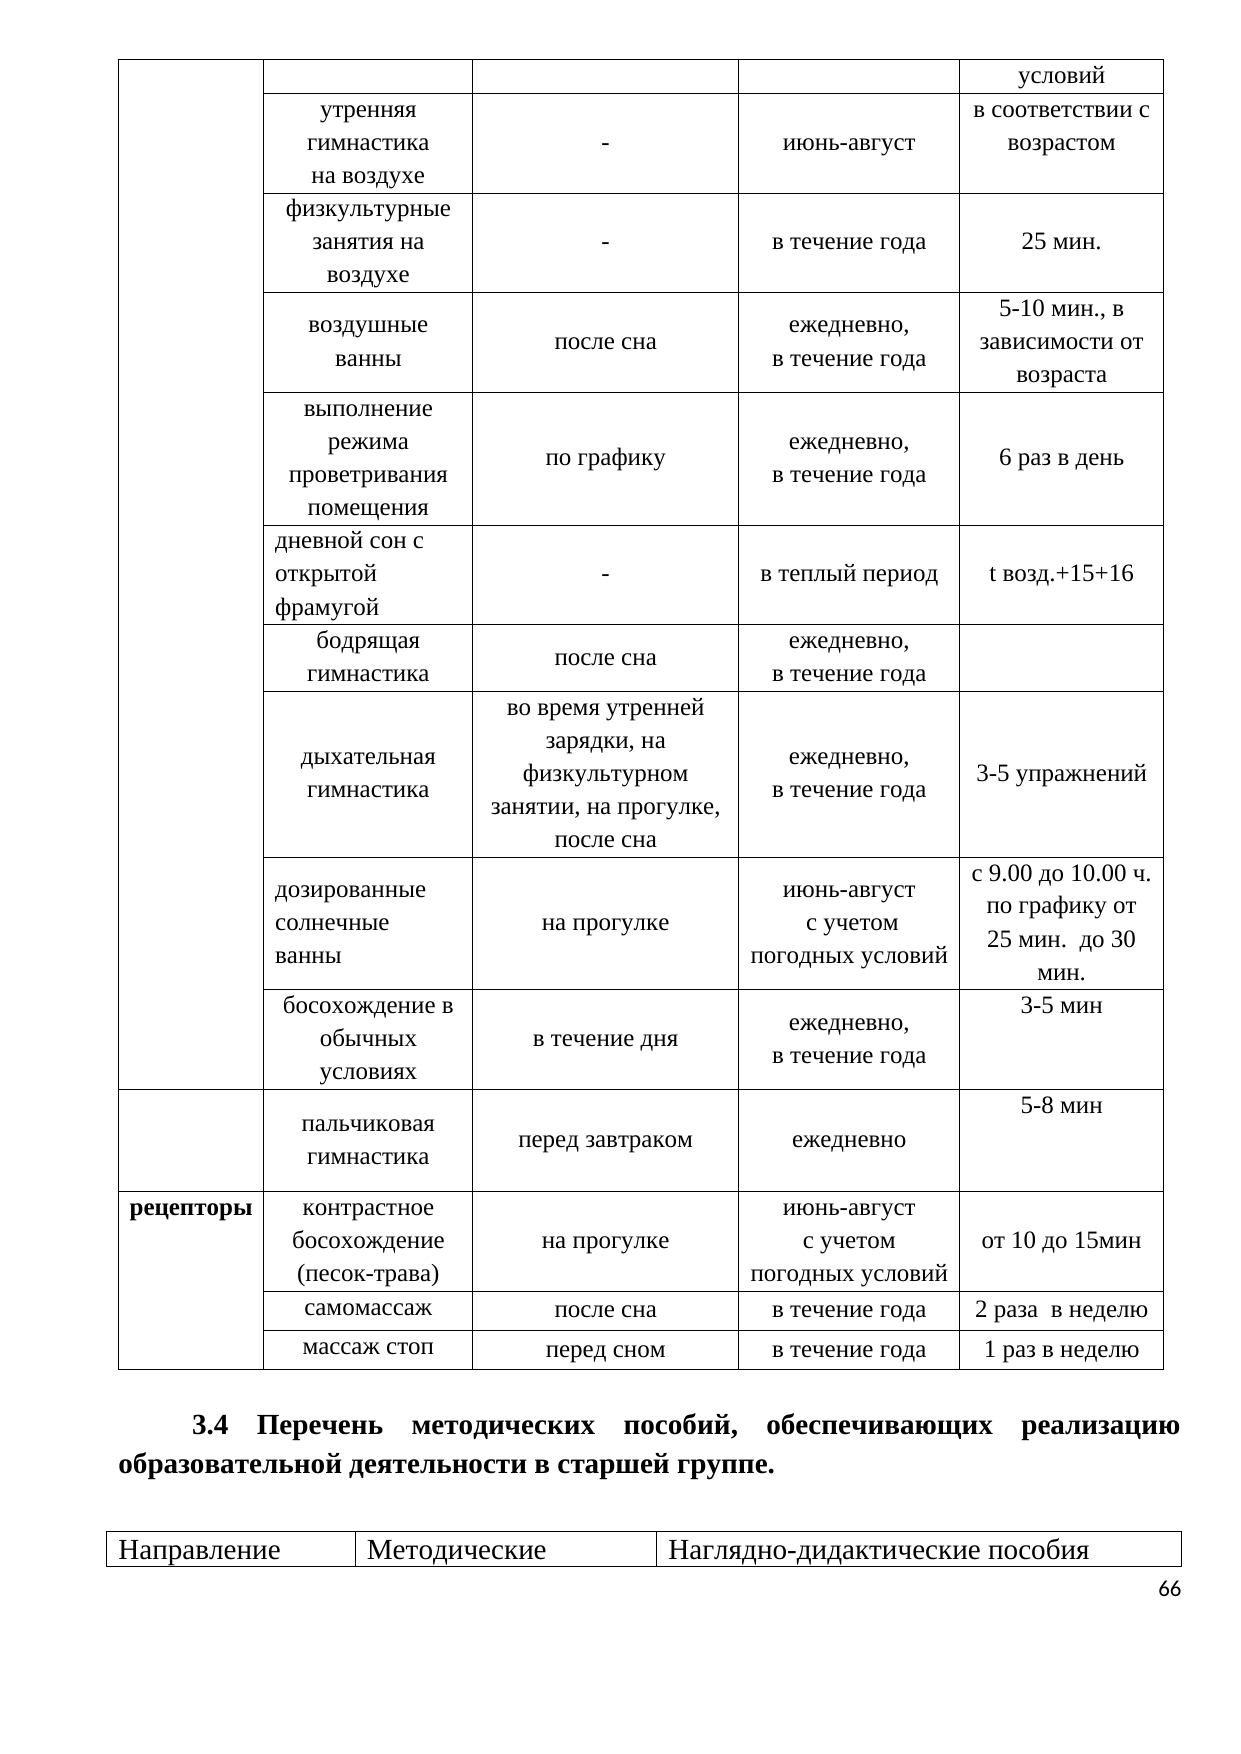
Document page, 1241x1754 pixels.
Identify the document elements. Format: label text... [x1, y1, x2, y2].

table_cell 1 раз в неделю [960, 1331, 1163, 1369]
table_cell ежедневно, в течение года [739, 625, 959, 691]
table_cell на прогулке [473, 1192, 738, 1291]
table_cell июнь-август с учетом погодных условий [739, 858, 959, 989]
table_cell 25 мин. [960, 194, 1163, 292]
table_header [107, 1532, 355, 1566]
table_cell [119, 1090, 263, 1191]
table_cell ежедневно [739, 1090, 959, 1191]
table_cell [960, 625, 1163, 691]
table_cell бодрящая гимнастика [264, 625, 472, 691]
table_cell - [473, 526, 738, 624]
table_cell в теплый период [739, 526, 959, 624]
table_cell ежедневно, в течение года [739, 293, 959, 392]
table_cell 6 раз в день [960, 393, 1163, 524]
table_cell воздушные ванны [264, 293, 472, 392]
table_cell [473, 60, 738, 93]
table_cell - [473, 194, 738, 292]
table_cell после сна [473, 1292, 738, 1330]
table_cell в течение года [739, 194, 959, 292]
table_cell от 10 до 15мин [960, 1192, 1163, 1291]
table_cell в течение года [739, 1331, 959, 1369]
table_cell 3-5 мин [960, 990, 1163, 1089]
table_cell июнь-август с учетом погодных условий [739, 1192, 959, 1291]
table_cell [960, 60, 1163, 93]
table_cell в соответствии с возрастом [960, 94, 1163, 192]
table_cell физкультурные занятия на воздухе [264, 194, 472, 292]
table_cell ежедневно, в течение года [739, 692, 959, 857]
table_cell 2 раза в неделю [960, 1292, 1163, 1330]
table_cell рецепторы [119, 1192, 263, 1369]
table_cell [739, 60, 959, 93]
subtitle 3.4 Перечень методических пособий, обеспечивающих реализацию образовательной деятельности в старшей группе. [118, 1407, 1181, 1479]
table_cell на прогулке [473, 858, 738, 989]
table_cell с 9.00 до 10.00 ч. по графику от 25 мин. до 30 мин. [960, 858, 1163, 989]
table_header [356, 1532, 656, 1566]
table_cell перед сном [473, 1331, 738, 1369]
table_cell выполнение режима проветривания помещения [264, 393, 472, 524]
table_cell - [473, 94, 738, 192]
table_cell 3-5 упражнений [960, 692, 1163, 857]
table_cell июнь-август [739, 94, 959, 192]
table_cell дозированные солнечные ванны [264, 858, 472, 989]
table_cell дыхательная гимнастика [264, 692, 472, 857]
table_cell массаж стоп [264, 1331, 472, 1369]
table_cell дневной сон с открытой фрамугой [264, 526, 472, 624]
table_cell контрастное босохождение (песок-трава) [264, 1192, 472, 1291]
table_cell пальчиковая гимнастика [264, 1090, 472, 1191]
table_cell после сна [473, 625, 738, 691]
table_cell в течение дня [473, 990, 738, 1089]
table_cell в течение года [739, 1292, 959, 1330]
table_cell босохождение в обычных условиях [264, 990, 472, 1089]
table_cell ежедневно, в течение года [739, 393, 959, 524]
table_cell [264, 60, 472, 93]
table_cell самомассаж [264, 1292, 472, 1330]
table_cell по графику [473, 393, 738, 524]
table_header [657, 1532, 1181, 1566]
table_cell перед завтраком [473, 1090, 738, 1191]
table_cell 5-10 мин., в зависимости от возраста [960, 293, 1163, 392]
table_cell t возд.+15+16 [960, 526, 1163, 624]
table_cell ежедневно, в течение года [739, 990, 959, 1089]
table_cell утренняя гимнастика на воздухе [264, 94, 472, 192]
table_cell после сна [473, 293, 738, 392]
table_cell во время утренней зарядки, на физкультурном занятии, на прогулке, после сна [473, 692, 738, 857]
table_cell 5-8 мин [960, 1090, 1163, 1191]
